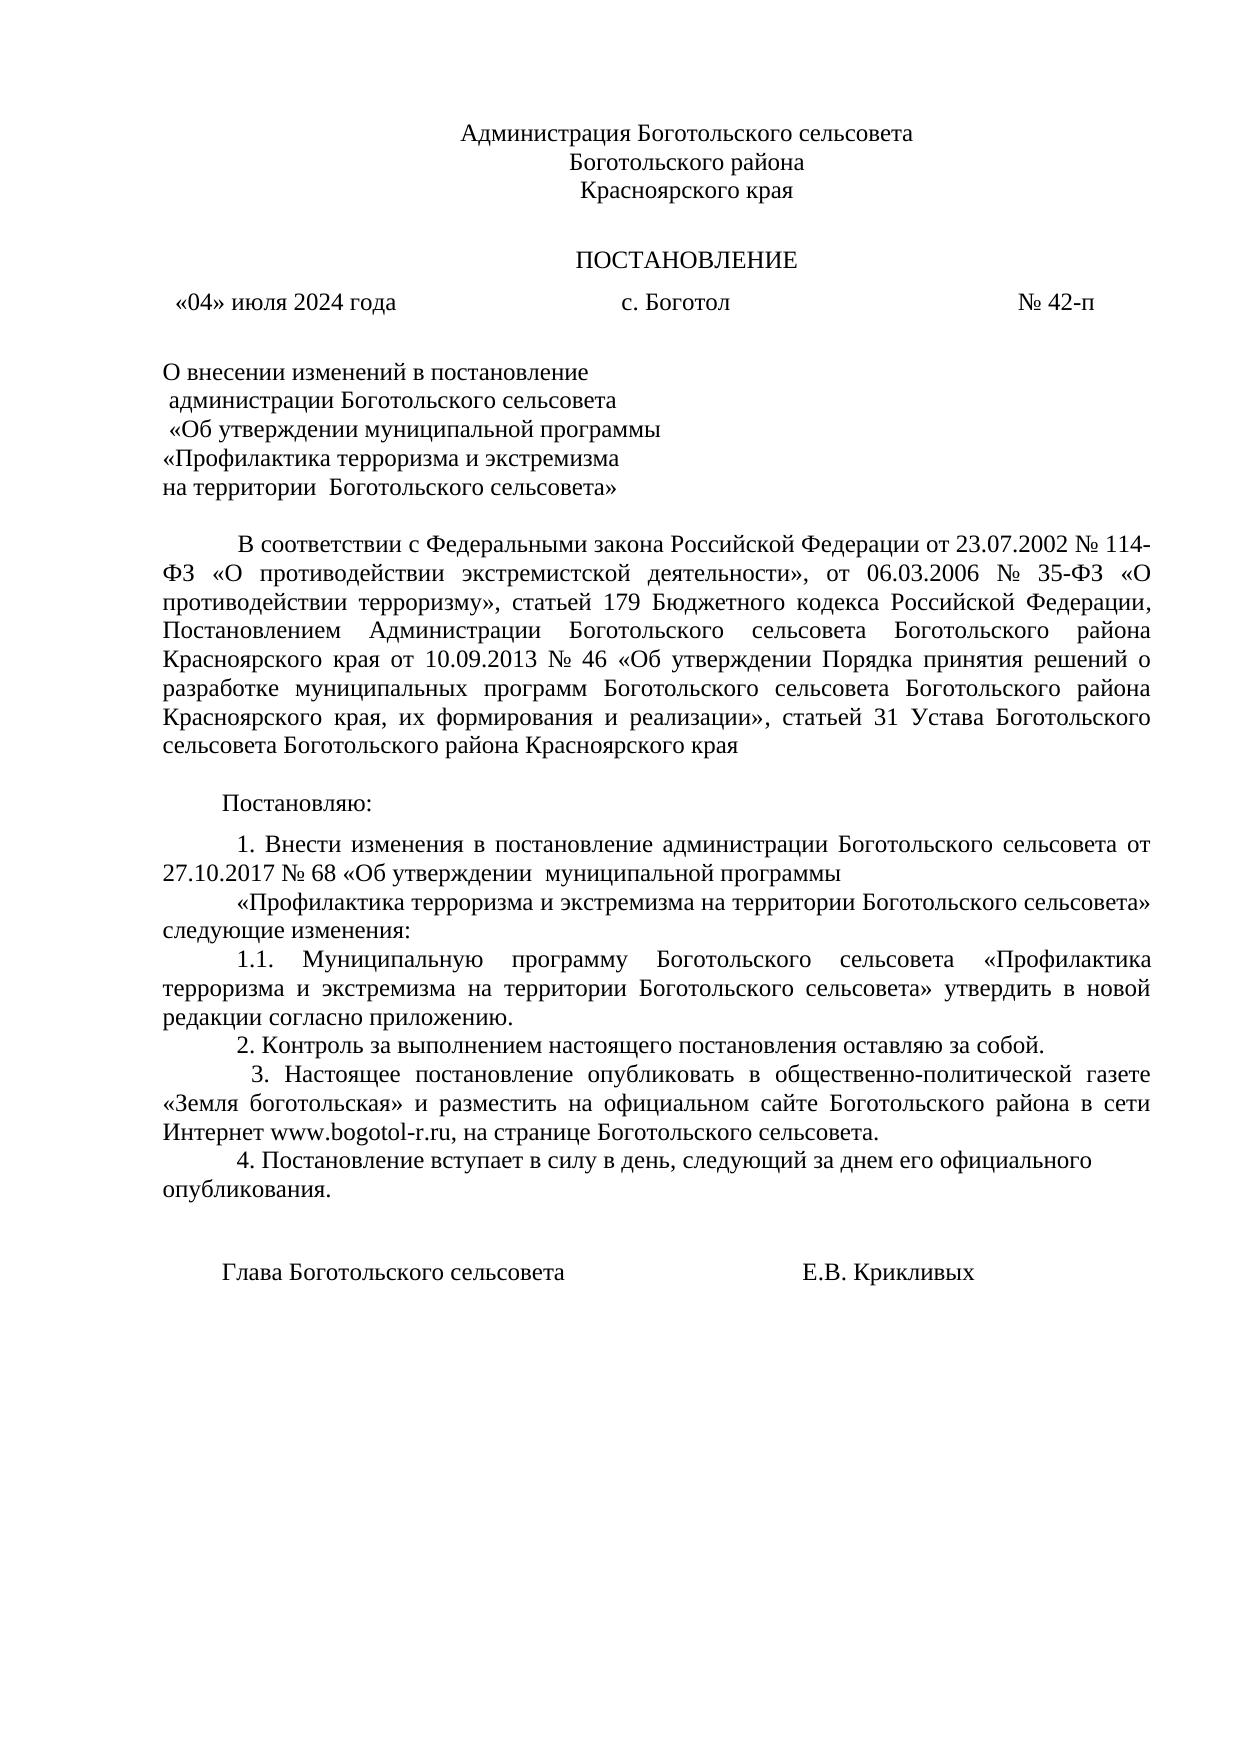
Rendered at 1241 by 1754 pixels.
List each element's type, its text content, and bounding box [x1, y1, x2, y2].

text 1.1. Муниципальную программу Боготольского сельсовета «Профилактика терроризма и экстремизма на территории Боготольского сельсовета» утвердить в новой редакции согласно приложению. [162, 944, 1152, 1031]
text «Профилактика терроризма и экстремизма [162, 443, 1152, 472]
text Боготольского района [162, 147, 1152, 176]
text «Профилактика терроризма и экстремизма на территории Боготольского сельсовета» следующие изменения: [162, 887, 1152, 944]
text О внесении изменений в постановление [162, 357, 1152, 386]
text Глава Боготольского сельсовета Е.В. Крикливых [162, 1257, 1152, 1286]
text 1. Внести изменения в постановление администрации Боготольского сельсовета от 27.10.2017 № 68 «Об утверждении муниципальной программы [162, 829, 1152, 887]
text Красноярского края [162, 176, 1152, 204]
text В соответствии с Федеральными закона Российской Федерации от 23.07.2002 № 114-ФЗ «О противодействии экстремистской деятельности», от 06.03.2006 № 35-ФЗ «О противодействии терроризму», статьей 179 Бюджетного кодекса Российской Федерации, Постановлением Администрации Боготольского сельсовета Боготольского района Красноярского края от 10.09.2013 № 46 «Об утверждении Порядка принятия решений о разработке муниципальных программ Боготольского сельсовета Боготольского района Красноярского края, их формирования и реализации», статьей 31 Устава Боготольского сельсовета Боготольского района Красноярского края [162, 529, 1152, 759]
text 3. Настоящее постановление опубликовать в общественно-политической газете «Земля боготольская» и разместить на официальном сайте Боготольского района в сети Интернет www.bogotol-r.ru, на странице Боготольского сельсовета. [162, 1059, 1151, 1146]
text 2. Контроль за выполнением настоящего постановления оставляю за собой. [162, 1031, 1152, 1059]
text администрации Боготольского сельсовета [162, 386, 1152, 414]
text Постановляю: [162, 788, 1152, 817]
text на территории Боготольского сельсовета» [162, 472, 1152, 501]
text 4. Постановление вступает в силу в день, следующий за днем его официального опубликования. [162, 1146, 1152, 1203]
text Администрация Боготольского сельсовета [162, 118, 1152, 147]
text ПОСТАНОВЛЕНИЕ [162, 246, 1152, 274]
text «Об утверждении муниципальной программы [162, 414, 1152, 443]
text «04» июля 2024 года с. Боготол № 42-п [162, 287, 1152, 316]
